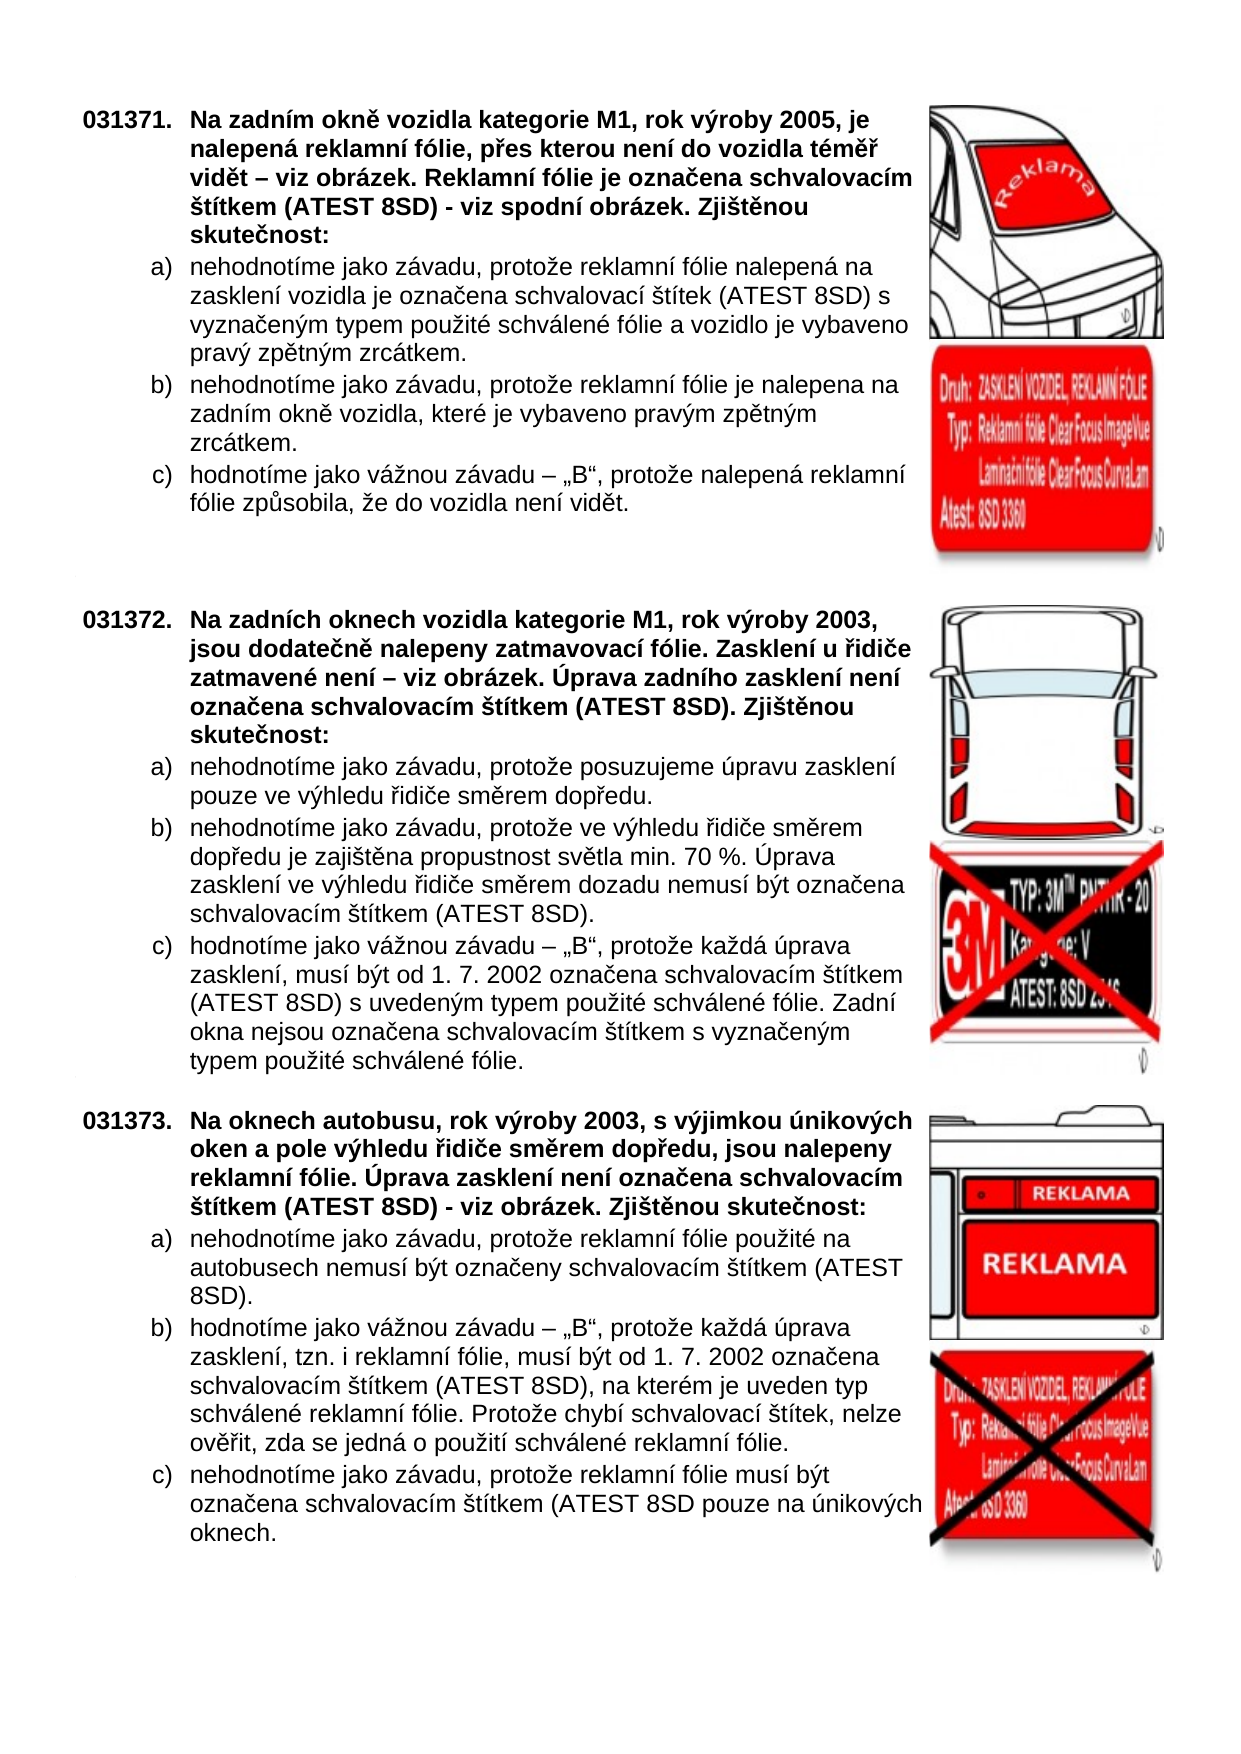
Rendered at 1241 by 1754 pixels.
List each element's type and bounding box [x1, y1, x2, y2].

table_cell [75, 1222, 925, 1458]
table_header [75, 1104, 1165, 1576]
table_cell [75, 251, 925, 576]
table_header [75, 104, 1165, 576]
picture [929, 605, 1164, 1075]
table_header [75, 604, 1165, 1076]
picture [929, 105, 1164, 574]
picture [929, 1105, 1164, 1575]
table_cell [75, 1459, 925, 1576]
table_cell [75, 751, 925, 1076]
